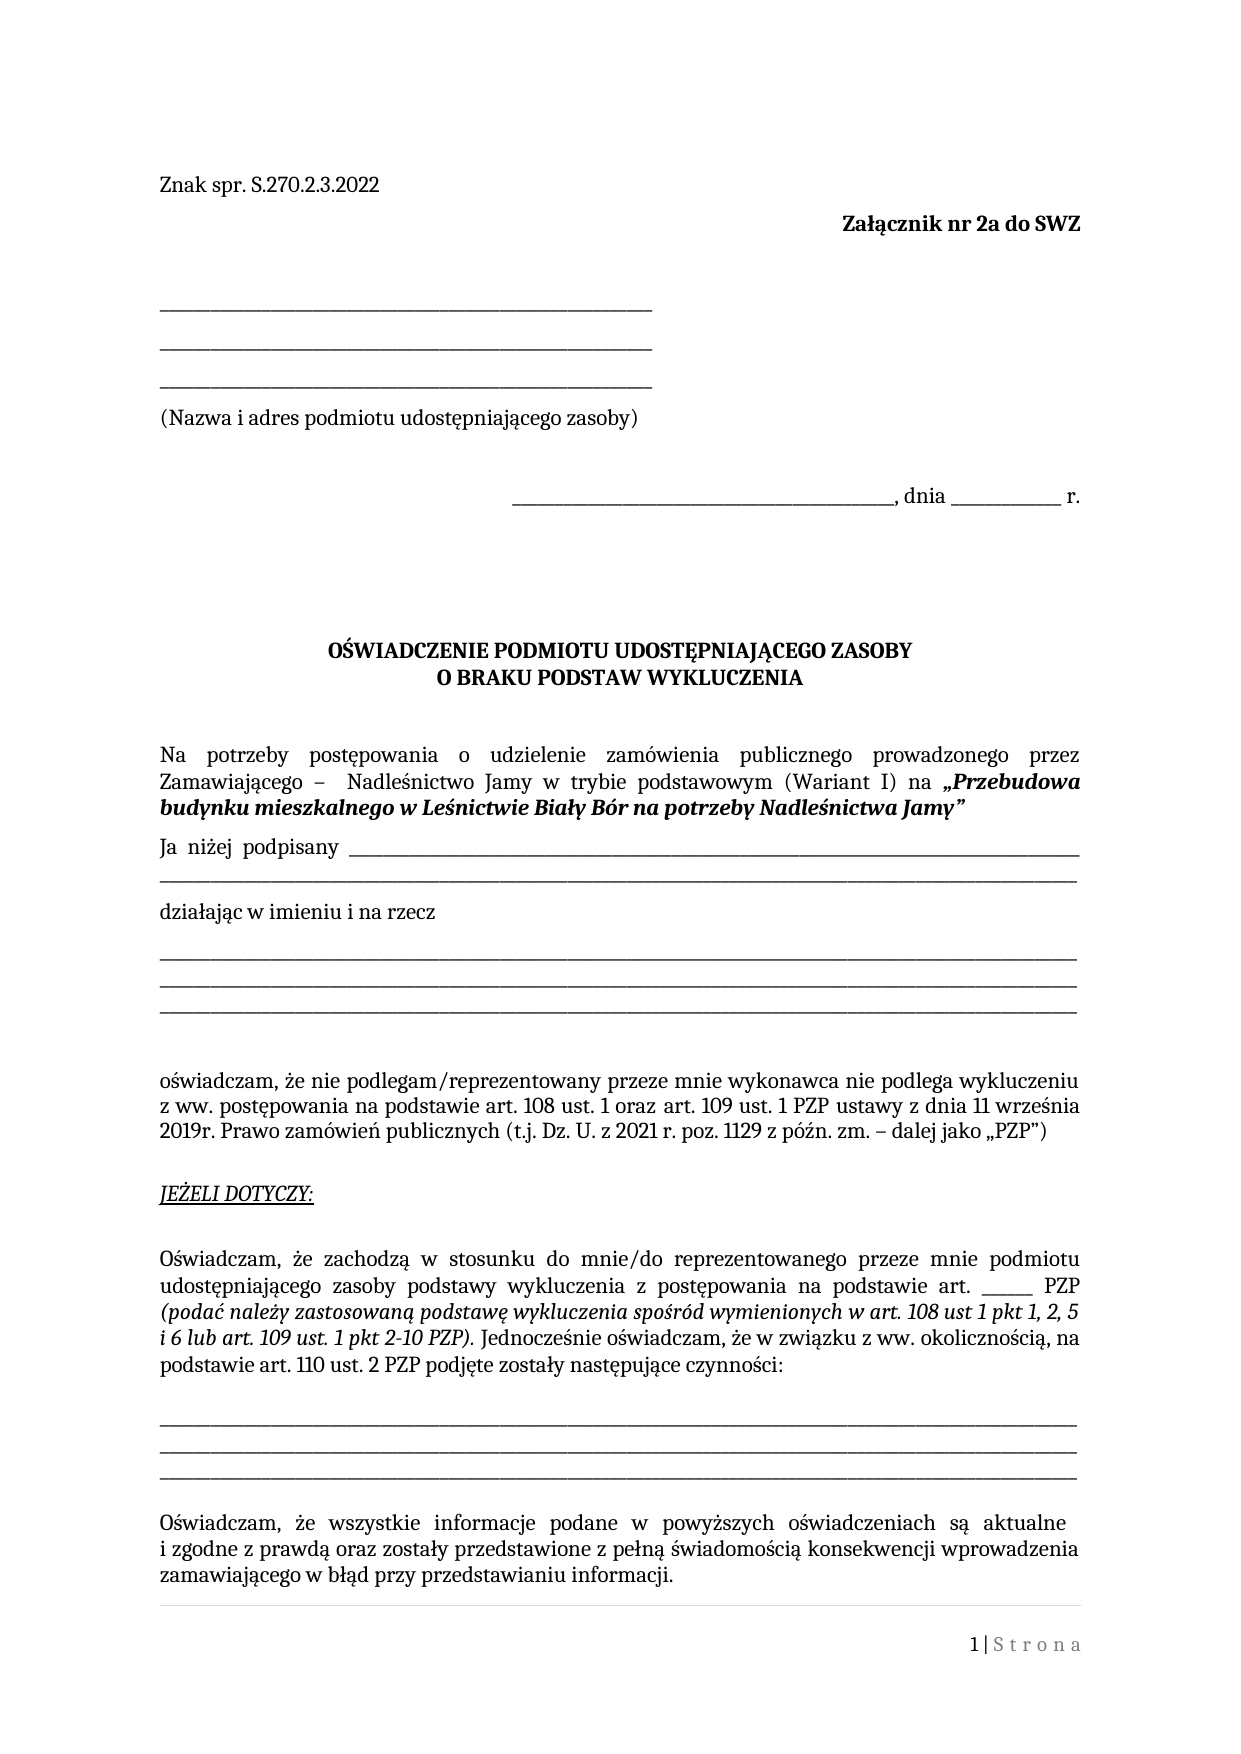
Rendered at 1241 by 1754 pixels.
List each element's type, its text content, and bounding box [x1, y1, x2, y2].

text Oświadczam, że wszystkie informacje podane w powyższych oświadczeniach są aktualne i zgodne z prawdą oraz zostały przedstawione z pełną świadomością konsekwencji wprowadzenia zamawiającego w błąd przy przedstawianiu informacji. [159, 1509, 1081, 1589]
text oświadczam, że nie podlegam/reprezentowany przeze mnie wykonawca nie podlega wykluczeniu z ww. postępowania na podstawie art. 108 ust. 1 oraz art. 109 ust. 1 PZP ustawy z dnia 11 września 2019r. Prawo zamówień publicznych (t.j. Dz. U. z 2021 r. poz. 1129 z późn. zm. – dalej jako „PZP”) [159, 1068, 1081, 1143]
text działając w imieniu i na rzecz [159, 899, 1081, 925]
text __________________________________________________________ [159, 366, 1081, 393]
text (Nazwa i adres podmiotu udostępniającego zasoby) [159, 405, 1081, 431]
text Załącznik nr 2a do SWZ [159, 211, 1081, 237]
text ____________________________________________________________________________________________________________________________________________________________________________________________________________________________________________________________________________________________________________________________________ [159, 938, 1081, 1017]
text __________________________________________________________ [159, 327, 1081, 354]
text __________________________________________________________ [159, 288, 1081, 315]
text Ja niżej podpisany ______________________________________________________________________________________ ____________________________________________________________________________________________________________ [159, 834, 1081, 887]
text Znak spr. S.270.2.3.2022 [159, 172, 1081, 198]
text Na potrzeby postępowania o udzielenie zamówienia publicznego prowadzonego przez Zamawiającego – Nadleśnictwo Jamy w trybie podstawowym (Wariant I) na „Przebudowa budynku mieszkalnego w Leśnictwie Biały Bór na potrzeby Nadleśnictwa Jamy” [159, 742, 1081, 821]
text Oświadczam, że zachodzą w stosunku do mnie/do reprezentowanego przeze mnie podmiotu udostępniającego zasoby podstawy wykluczenia z postępowania na podstawie art. ______ PZP (podać należy zastosowaną podstawę wykluczenia spośród wymienionych w art. 108 ust 1 pkt 1, 2, 5 i 6 lub art. 109 ust. 1 pkt 2-10 PZP). Jednocześnie oświadczam, że w związku z ww. okolicznością, na podstawie art. 110 ust. 2 PZP podjęte zostały następujące czynności: [159, 1246, 1081, 1378]
text _____________________________________________, dnia _____________ r. [159, 483, 1081, 509]
text OŚWIADCZENIE PODMIOTU UDOSTĘPNIAJĄCEGO ZASOBY O BRAKU PODSTAW WYKLUCZENIA [159, 638, 1081, 691]
text JEŻELI DOTYCZY: [159, 1181, 1081, 1207]
text ____________________________________________________________________________________________________________________________________________________________________________________________________________________________________________________________________________________________________________________________________ [159, 1404, 1081, 1483]
